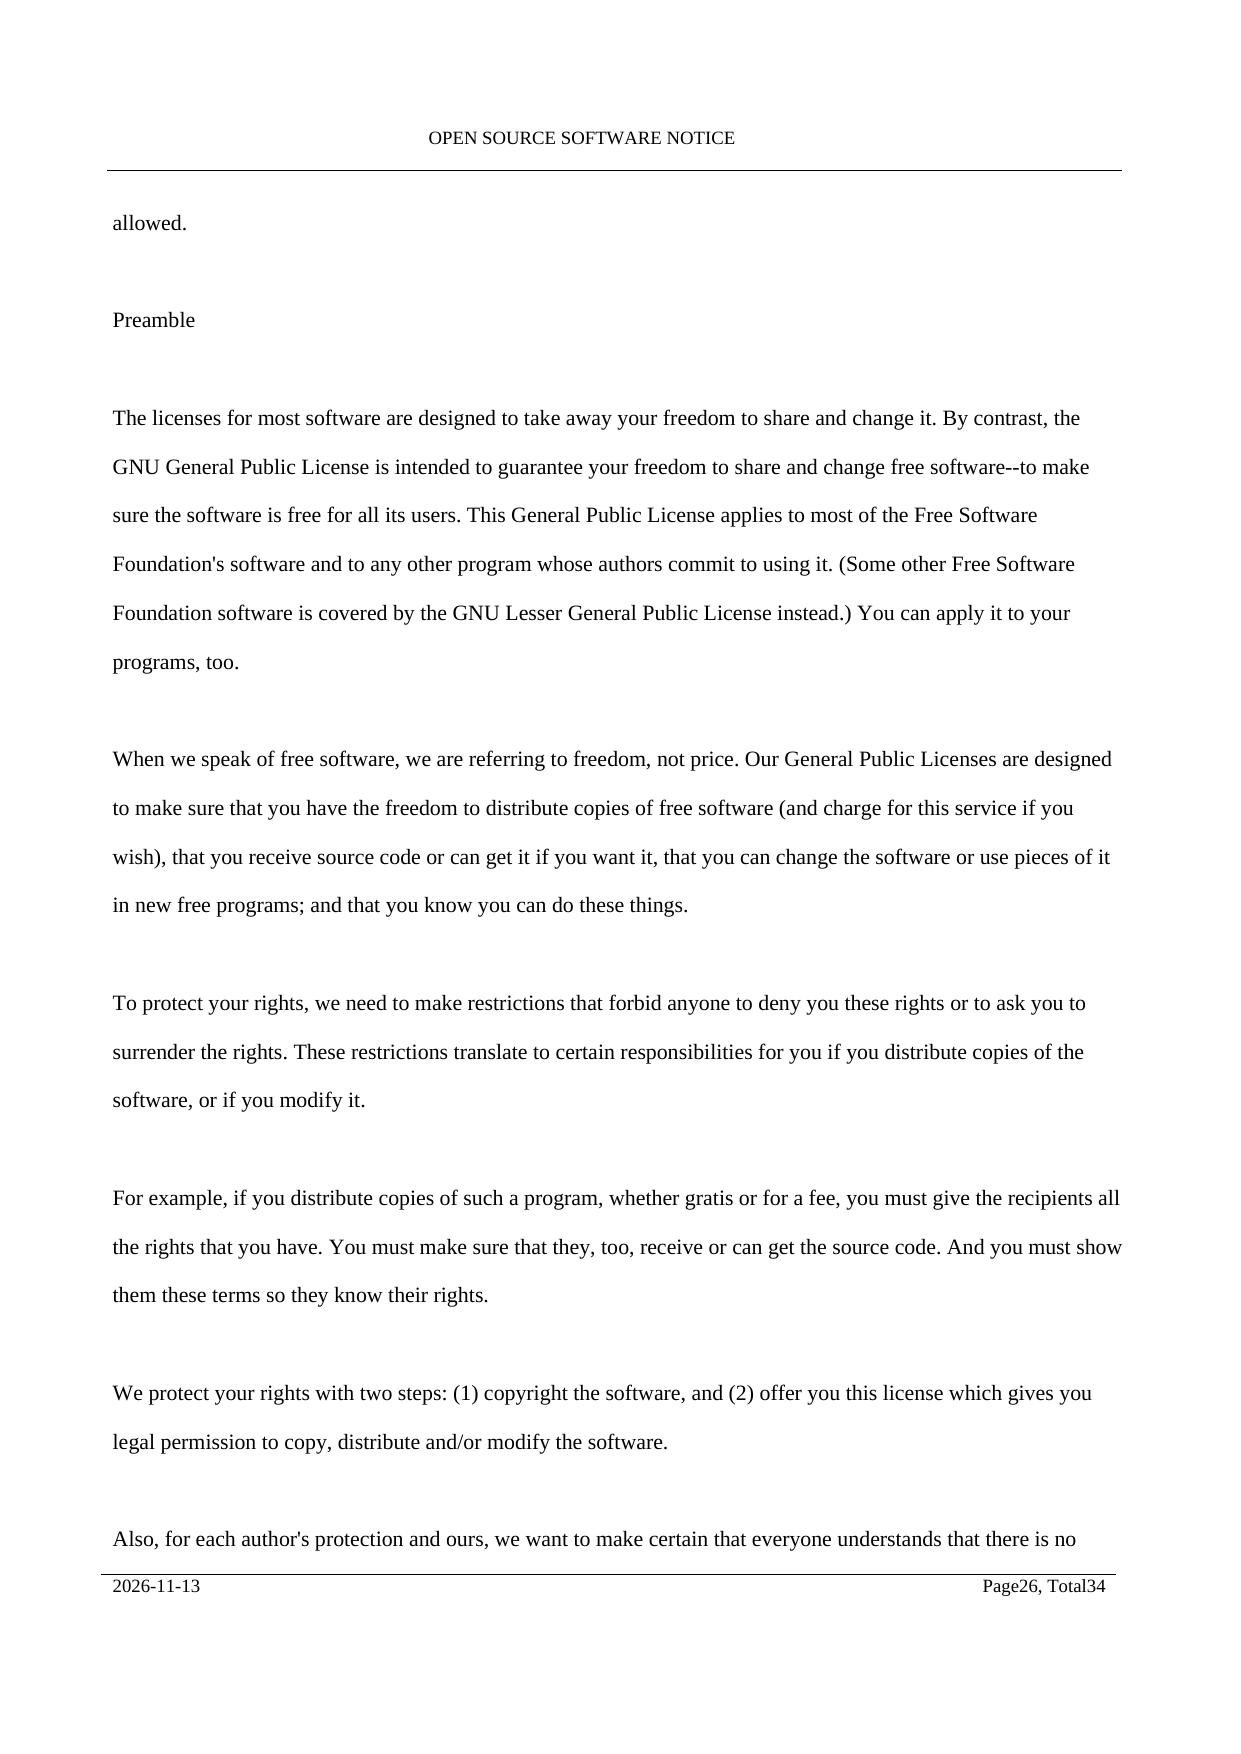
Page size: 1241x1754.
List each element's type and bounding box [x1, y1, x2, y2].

text [112, 206, 1128, 1555]
